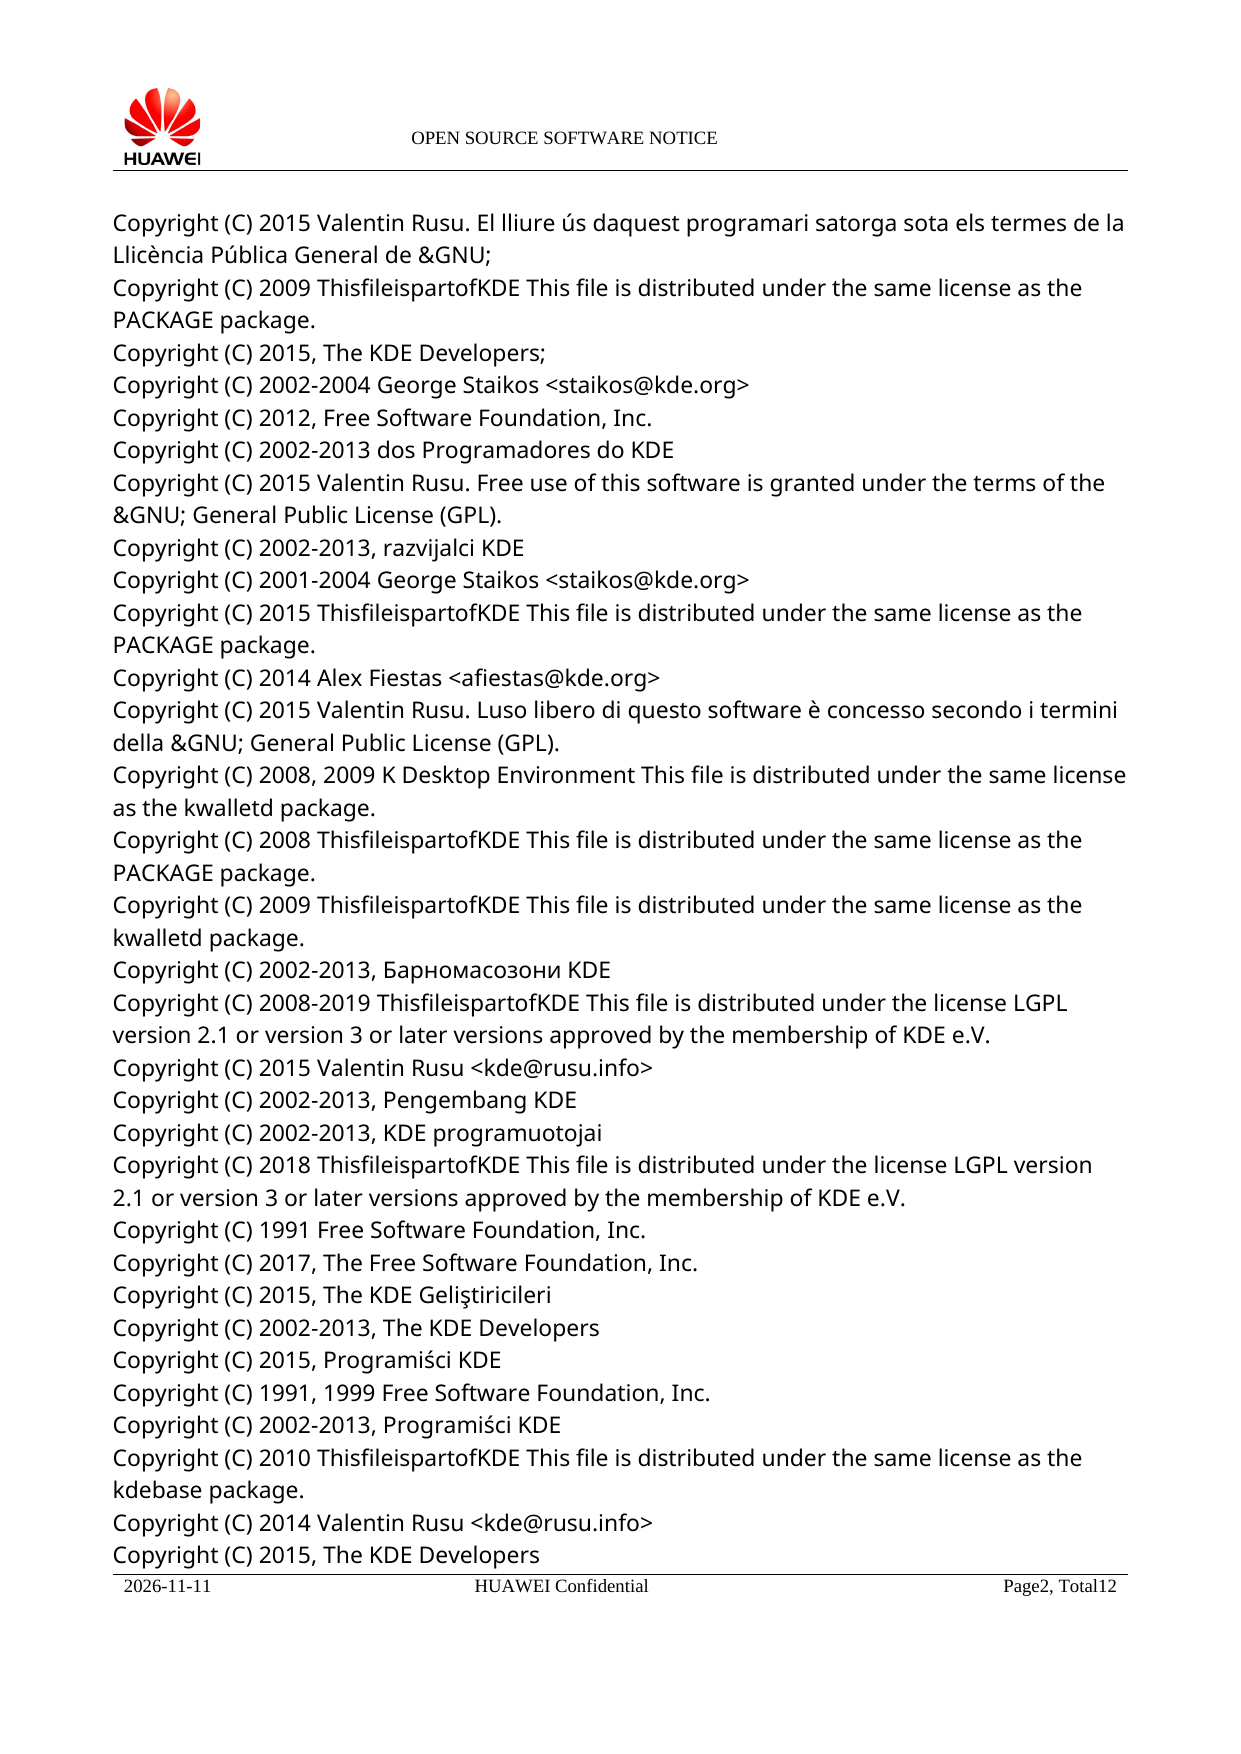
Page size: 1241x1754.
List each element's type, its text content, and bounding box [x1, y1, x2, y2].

picture [124, 88, 201, 165]
